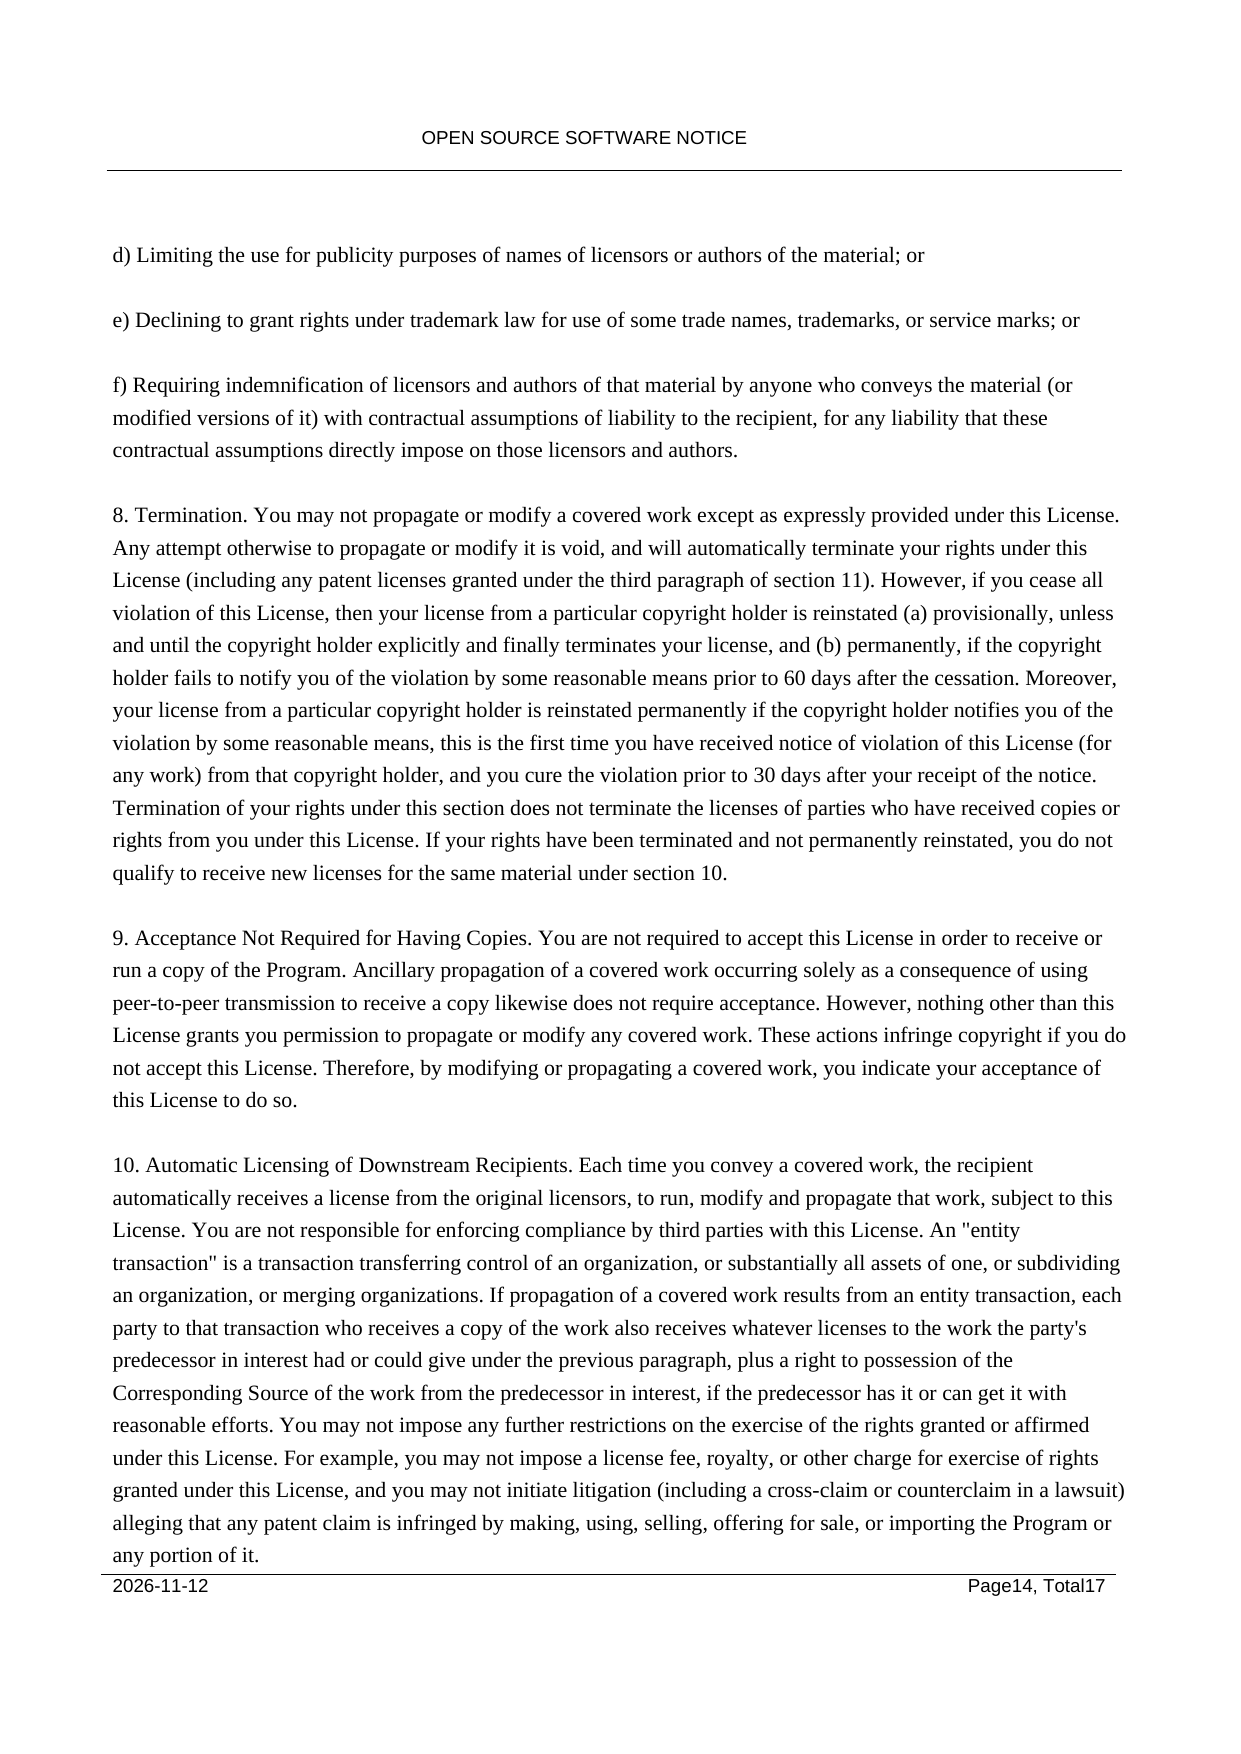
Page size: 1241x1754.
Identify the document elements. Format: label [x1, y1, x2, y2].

text [112, 206, 1128, 1571]
